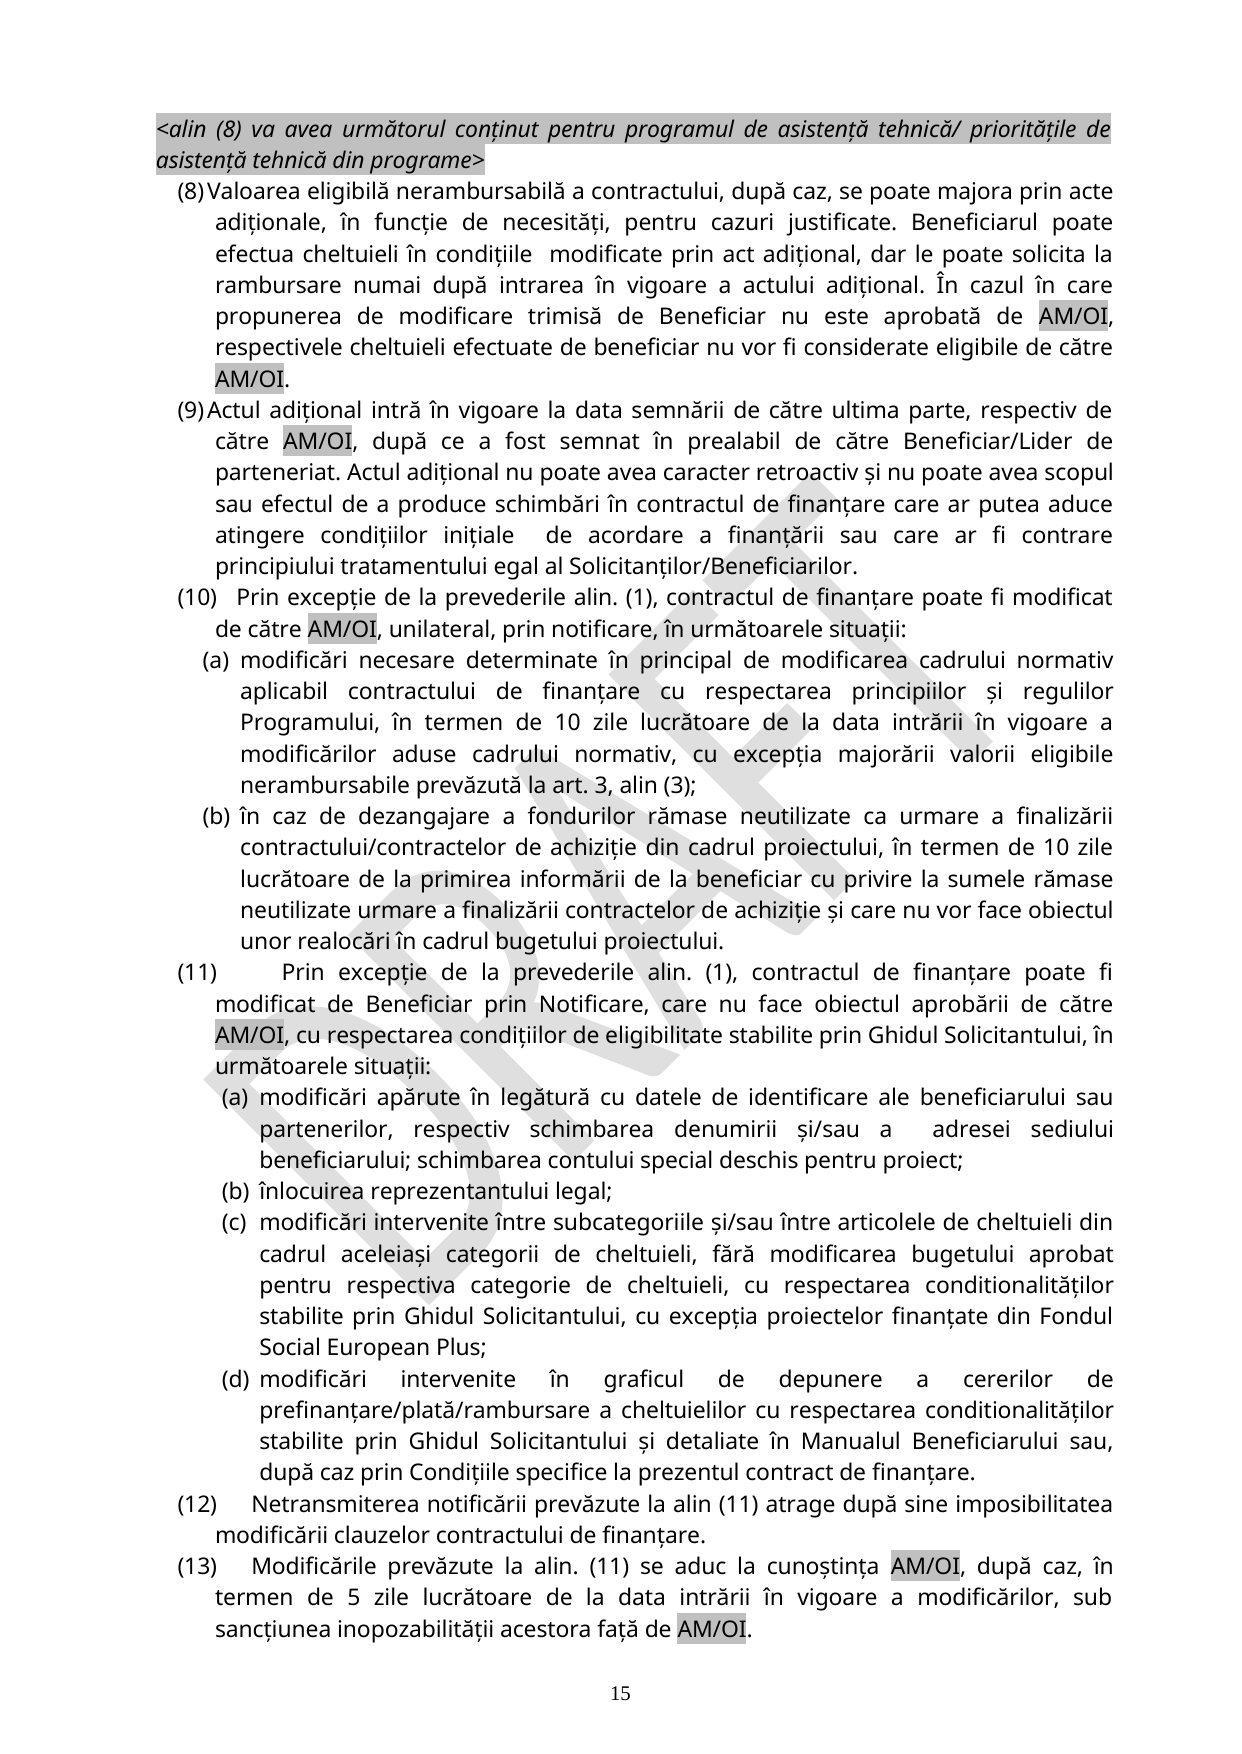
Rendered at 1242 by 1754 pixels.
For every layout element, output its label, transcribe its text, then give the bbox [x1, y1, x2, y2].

list Modificările prevăzute la alin. (11) se aduc la cunoștința AM/OI, după caz, în termen de 5 zile lucrătoare de la data intrării în vigoare a modificărilor, sub sancțiunea inopozabilității acestora față de AM/OI. [177, 1550, 1114, 1644]
list modificări intervenite în graficul de depunere a cererilor de prefinanțare/plată/rambursare a cheltuielilor cu respectarea conditionalităților stabilite prin Ghidul Solicitantului și detaliate în Manualul Beneficiarului sau, după caz prin Condițiile specifice la prezentul contract de finanțare. [222, 1362, 1114, 1487]
list modificări apărute în legătură cu datele de identificare ale beneficiarului sau partenerilor, respectiv schimbarea denumirii și/sau a adresei sediului beneficiarului; schimbarea contului special deschis pentru proiect; [222, 1081, 1114, 1175]
list modificări necesare determinate în principal de modificarea cadrului normativ aplicabil contractului de finanțare cu respectarea principiilor și regulilor Programului, în termen de 10 zile lucrătoare de la data intrării în vigoare a modificărilor aduse cadrului normativ, cu excepția majorării valorii eligibile nerambursabile prevăzută la art. 3, alin (3); [202, 644, 1114, 800]
list înlocuirea reprezentantului legal; [222, 1175, 1114, 1206]
list Valoarea eligibilă nerambursabilă a contractului, după caz, se poate majora prin acte adiționale, în funcție de necesități, pentru cazuri justificate. Beneficiarul poate efectua cheltuieli în condițiile modificate prin act adițional, dar le poate solicita la rambursare numai după intrarea în vigoare a actului adițional. În cazul în care propunerea de modificare trimisă de Beneficiar nu este aprobată de AM/OI, respectivele cheltuieli efectuate de beneficiar nu vor fi considerate eligibile de către AM/OI. [177, 175, 1114, 394]
list în caz de dezangajare a fondurilor rămase neutilizate ca urmare a finalizării contractului/contractelor de achiziție din cadrul proiectului, în termen de 10 zile lucrătoare de la primirea informării de la beneficiar cu privire la sumele rămase neutilizate urmare a finalizării contractelor de achiziție și care nu vor face obiectul unor realocări în cadrul bugetului proiectului. [202, 800, 1114, 956]
list modificări intervenite între subcategoriile și/sau între articolele de cheltuieli din cadrul aceleiași categorii de cheltuieli, fără modificarea bugetului aprobat pentru respectiva categorie de cheltuieli, cu respectarea conditionalităților stabilite prin Ghidul Solicitantului, cu excepția proiectelor finanțate din Fondul Social European Plus; [222, 1206, 1114, 1362]
list Prin excepție de la prevederile alin. (1), contractul de finanțare poate fi modificat de Beneficiar prin Notificare, care nu face obiectul aprobării de către AM/OI, cu respectarea condițiilor de eligibilitate stabilite prin Ghidul Solicitantului, în următoarele situații: [177, 956, 1114, 1081]
list Netransmiterea notificării prevăzute la alin (11) atrage după sine imposibilitatea modificării clauzelor contractului de finanțare. [177, 1487, 1114, 1550]
list Actul adițional intră în vigoare la data semnării de către ultima parte, respectiv de către AM/OI, după ce a fost semnat în prealabil de către Beneficiar/Lider de parteneriat. Actul adițional nu poate avea caracter retroactiv și nu poate avea scopul sau efectul de a produce schimbări în contractul de finanțare care ar putea aduce atingere condițiilor inițiale de acordare a finanțării sau care ar fi contrare principiului tratamentului egal al Solicitanților/Beneficiarilor. [177, 394, 1114, 581]
text <alin (8) va avea următorul conținut pentru programul de asistență tehnică/ prioritățile de asistență tehnică din programe> [156, 112, 1114, 175]
list Prin excepție de la prevederile alin. (1), contractul de finanțare poate fi modificat de către AM/OI, unilateral, prin notificare, în următoarele situații: [177, 581, 1114, 644]
